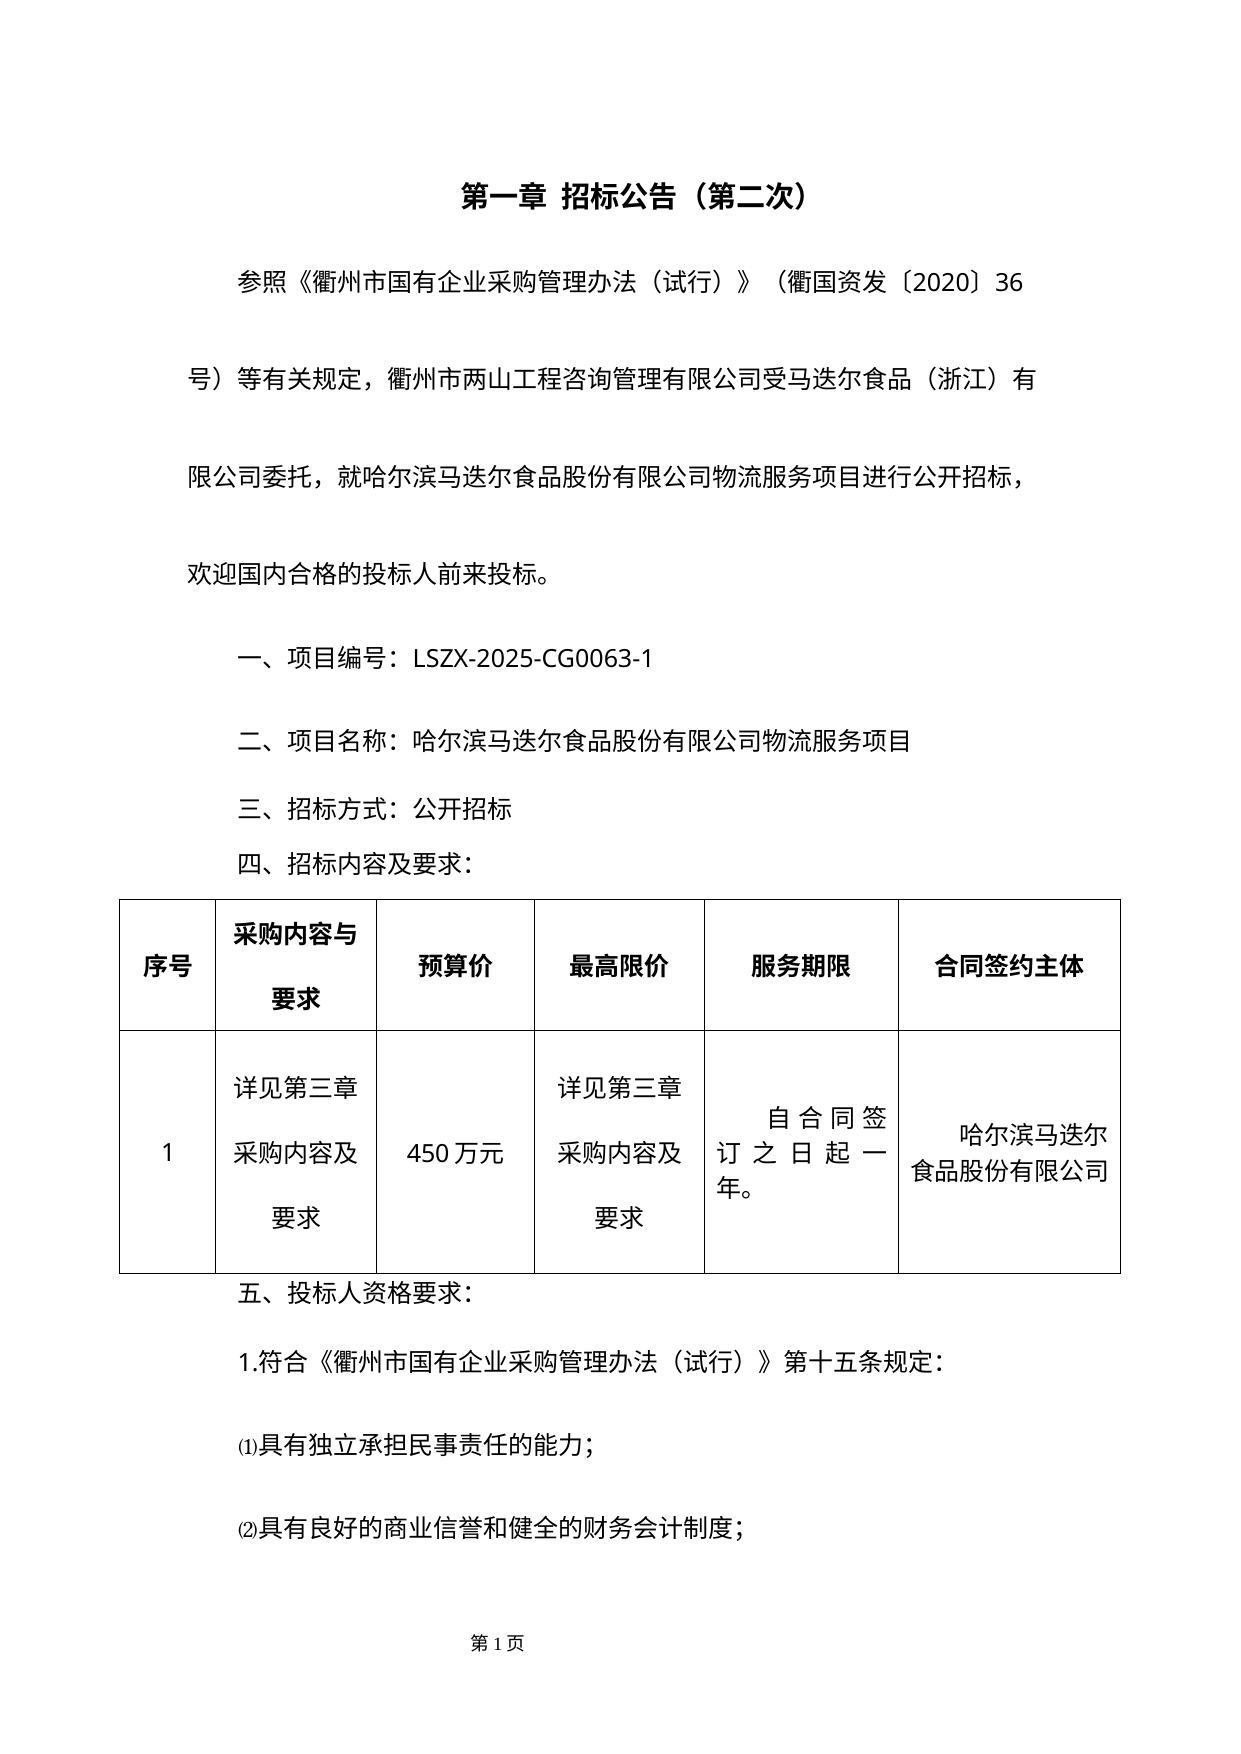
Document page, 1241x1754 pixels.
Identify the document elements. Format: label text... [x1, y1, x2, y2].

table_cell 自合同签订之日起一年。 [705, 1031, 898, 1273]
table_cell 450万元 [377, 1031, 534, 1273]
text ⑵具有良好的商业信誉和健全的财务会计制度； [187, 1494, 1053, 1559]
table_header 服务期限 [705, 900, 898, 1030]
table_header 预算价 [377, 900, 534, 1030]
text 第一章 招标公告（第二次） [187, 162, 1053, 227]
table_cell 详见第三章采购内容及要求 [216, 1031, 376, 1273]
table_header 合同签约主体 [899, 900, 1120, 1030]
table_cell 哈尔滨马迭尔食品股份有限公司 [899, 1031, 1120, 1273]
text 五、投标人资格要求： [187, 1274, 1053, 1310]
table_header 序号 [120, 900, 215, 1030]
text 1.符合《衢州市国有企业采购管理办法（试行）》第十五条规定： [187, 1328, 1053, 1393]
text 四、招标内容及要求： [187, 844, 1053, 881]
text 参照《衢州市国有企业采购管理办法（试行）》（衢国资发〔2020〕36号）等有关规定，衢州市两山工程咨询管理有限公司受马迭尔食品（浙江）有限公司委托，就哈尔滨马迭尔食品股份有限公司物流服务项目进行公开招标，欢迎国内合格的投标人前来投标。 [187, 248, 1053, 606]
table_cell 详见第三章采购内容及要求 [535, 1031, 704, 1273]
table_header 最高限价 [535, 900, 704, 1030]
text 二、项目名称：哈尔滨马迭尔食品股份有限公司物流服务项目 [187, 707, 1053, 772]
text 三、招标方式：公开招标 [187, 790, 1053, 826]
table_cell 1 [120, 1031, 215, 1273]
table_header 采购内容与要求 [216, 900, 376, 1030]
text ⑴具有独立承担民事责任的能力； [187, 1411, 1053, 1476]
text 一、项目编号：LSZX-2025-CG0063-1 [187, 624, 1053, 689]
